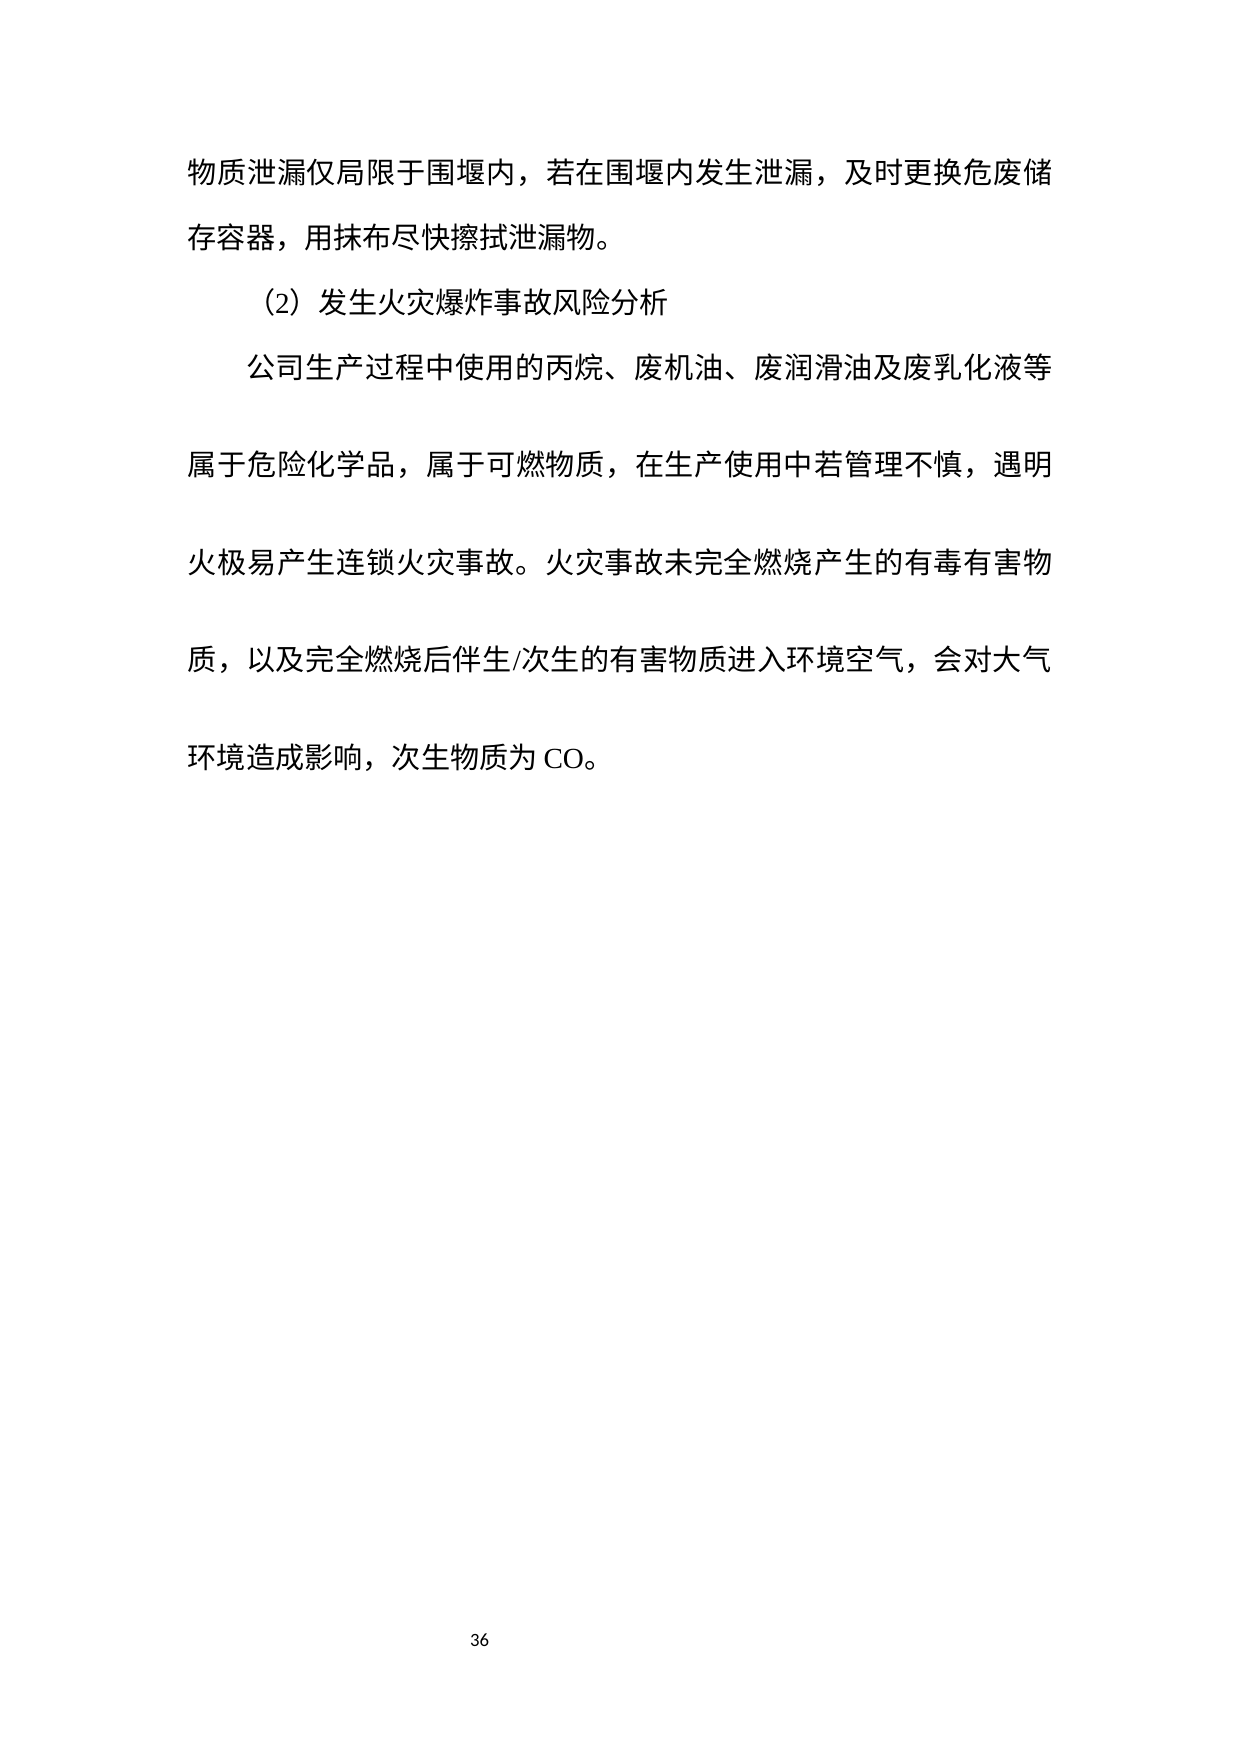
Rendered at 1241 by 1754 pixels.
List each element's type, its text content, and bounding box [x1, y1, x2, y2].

text 公司生产过程中使用的丙烷、废机油、废润滑油及废乳化液等属于危险化学品，属于可燃物质，在生产使用中若管理不慎，遇明火极易产生连锁火灾事故。火灾事故未完全燃烧产生的有毒有害物质，以及完全燃烧后伴生/次生的有害物质进入环境空气，会对大气环境造成影响，次生物质为CO。 [187, 333, 1053, 788]
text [187, 138, 1053, 268]
text （2）发生火灾爆炸事故风险分析 [187, 268, 1053, 333]
